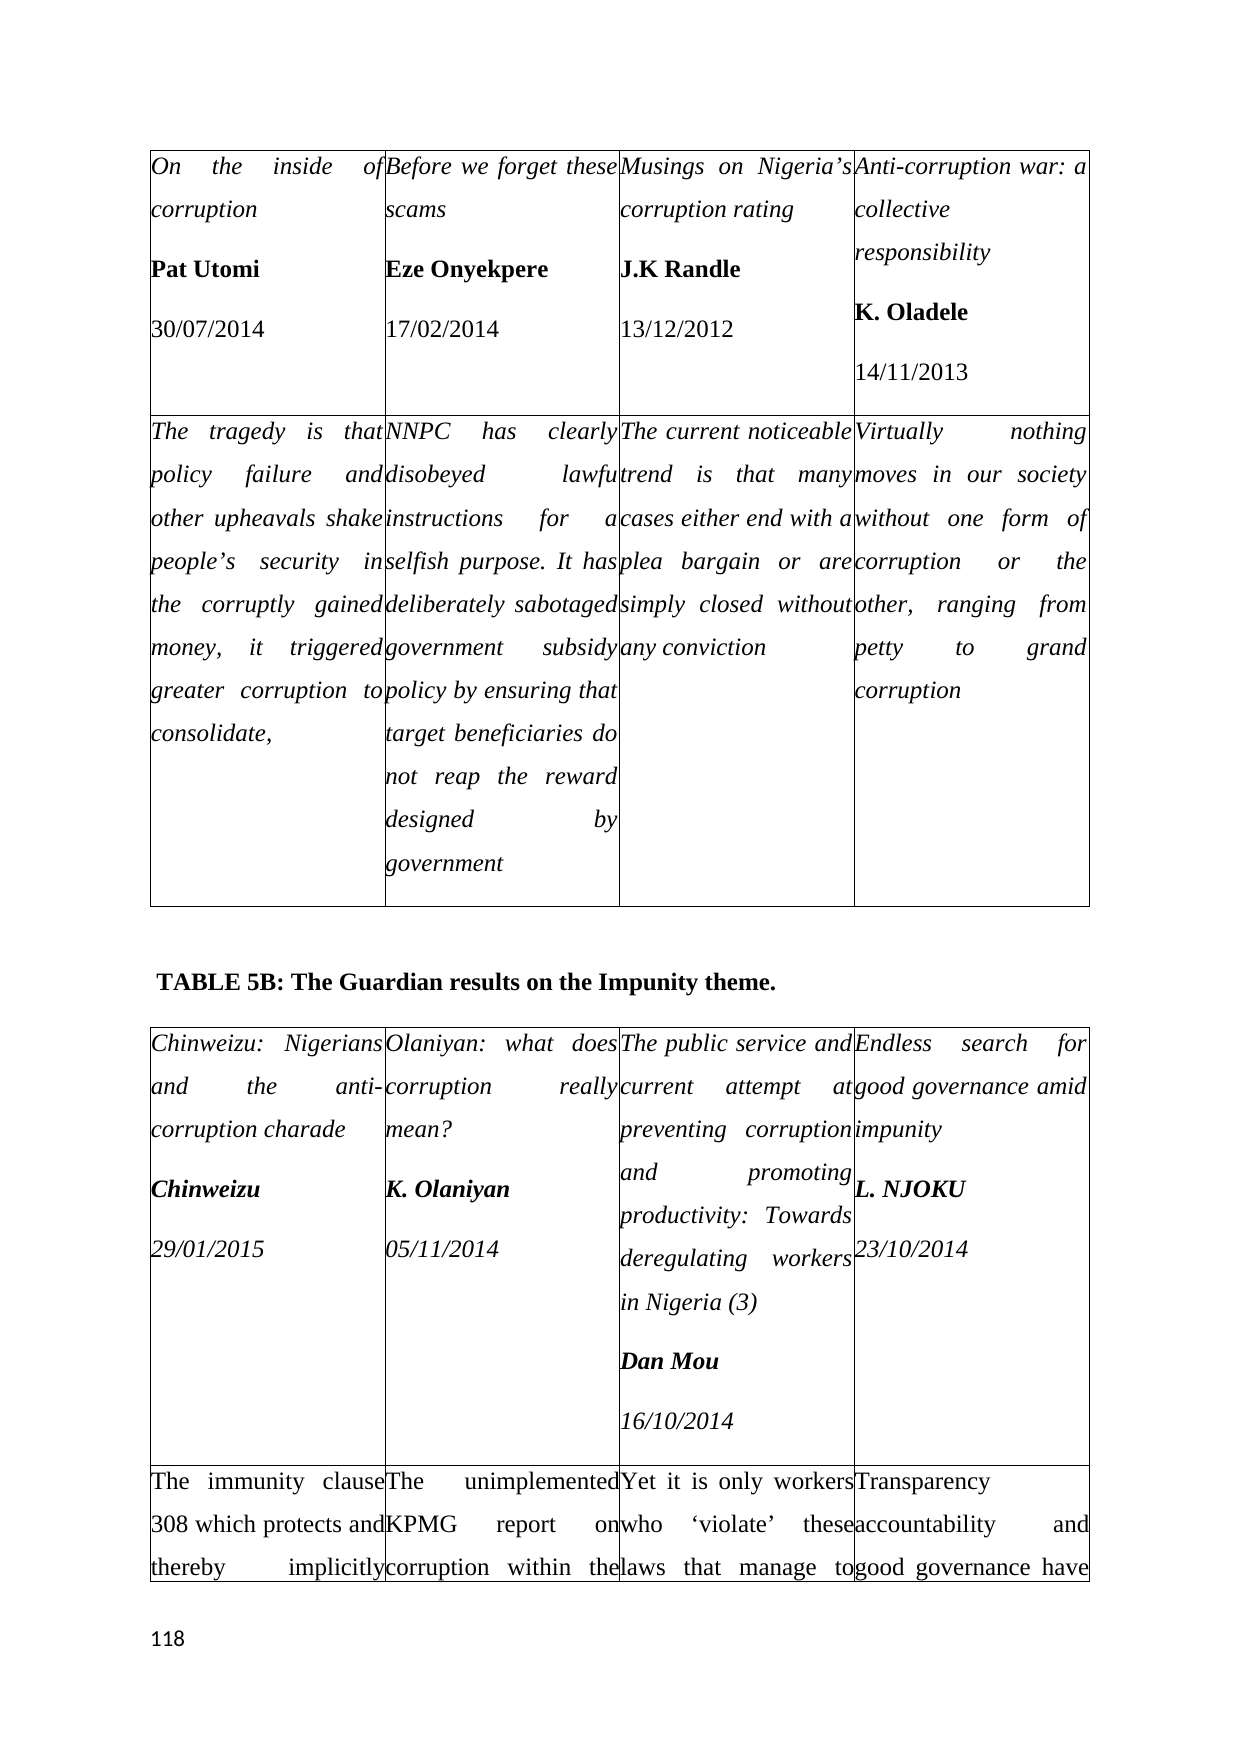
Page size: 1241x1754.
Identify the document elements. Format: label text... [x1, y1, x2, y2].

table_header On the inside of corruption Pat Utomi 30/07/2014 [151, 151, 385, 415]
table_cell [386, 1466, 619, 1581]
table_header Olaniyan: what does corruption really mean? K. Olaniyan 05/11/2014 [386, 1028, 619, 1465]
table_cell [151, 1466, 385, 1581]
table_header The public service and current attempt at preventing corruption and promoting productivity: Towards deregulating workers in Nigeria (3) Dan Mou 16/10/2014 [620, 1028, 854, 1465]
table_header Endless search for good governance amid impunity L. NJOKU 23/10/2014 [855, 1028, 1089, 1465]
table_cell Virtually nothing moves in our society without one form of corruption or the other, ranging from petty to grand corruption [855, 416, 1089, 906]
table_cell NNPC has clearly disobeyed lawfu instructions for a selfish purpose. It has deliberately sabotaged government subsidy policy by ensuring that target beneficiaries do not reap the reward designed by government [386, 416, 619, 906]
table_cell The current noticeable trend is that many cases either end with a plea bargain or are simply closed without any conviction [620, 416, 854, 906]
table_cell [620, 1466, 854, 1581]
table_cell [855, 1466, 1089, 1581]
table_header Musings on Nigeria’s corruption rating J.K Randle 13/12/2012 [620, 151, 854, 415]
table_header Anti-corruption war: a collective responsibility K. Oladele 14/11/2013 [855, 151, 1089, 415]
table_header Chinweizu: Nigerians and the anti-corruption charade Chinweizu 29/01/2015 [151, 1028, 385, 1465]
subtitle TABLE 5B: The Guardian results on the Impunity theme. [150, 967, 1090, 996]
table_header Before we forget these scams Eze Onyekpere 17/02/2014 [386, 151, 619, 415]
table_cell The tragedy is that policy failure and other upheavals shake people’s security in the corruptly gained money, it triggered greater corruption to consolidate, [151, 416, 385, 906]
